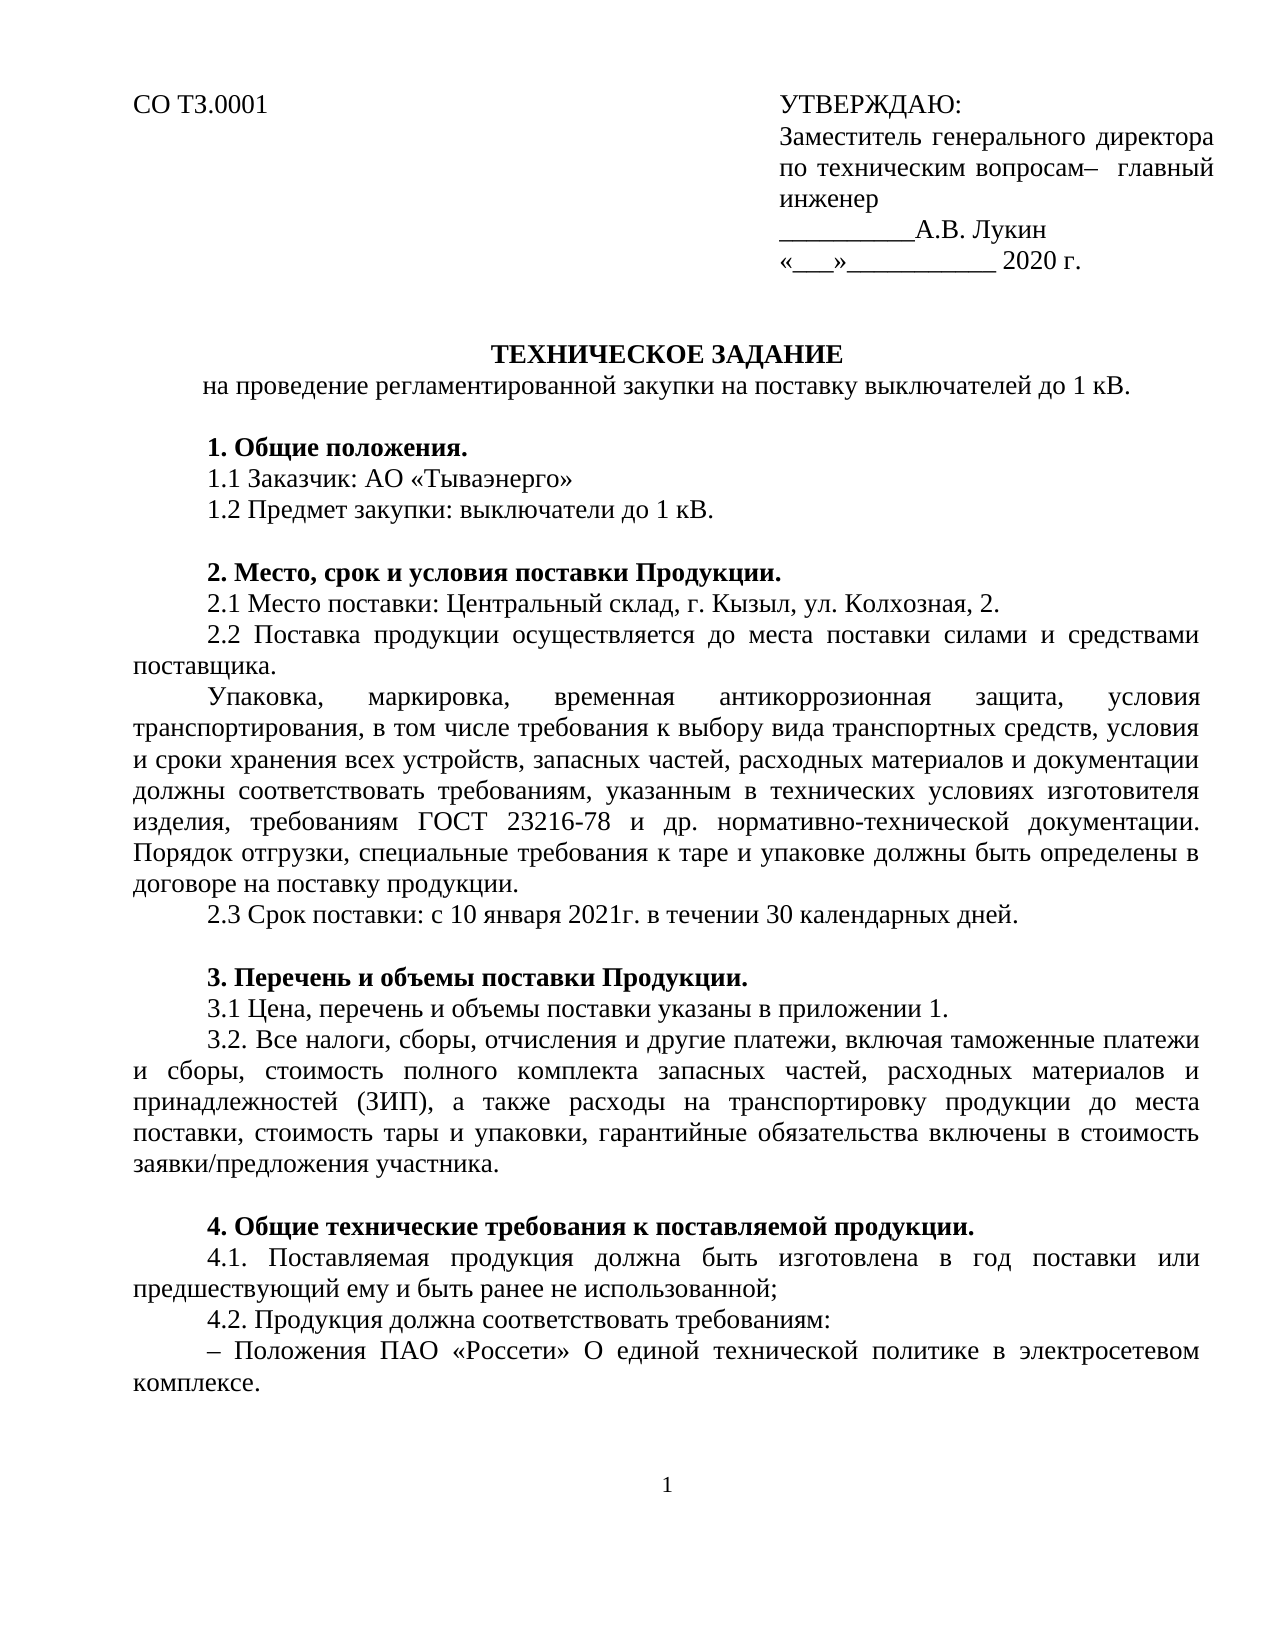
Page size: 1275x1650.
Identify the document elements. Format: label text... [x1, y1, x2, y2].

text 4.2. Продукция должна соответствовать требованиям: [133, 1303, 1201, 1334]
text 1. Общие положения. [133, 431, 1201, 462]
text 4.1. Поставляемая продукция должна быть изготовлена в год поставки или предшествующий ему и быть ранее не использованной; [133, 1241, 1201, 1303]
text 3.1 Цена, перечень и объемы поставки указаны в приложении 1. [133, 992, 1201, 1023]
text – Положения ПАО «Россети» О единой технической политике в электросетевом комплексе. [133, 1334, 1201, 1397]
text 3. Перечень и объемы поставки Продукции. [133, 961, 1201, 992]
text на проведение регламентированной закупки на поставку выключателей до 1 кВ. [133, 369, 1201, 400]
text 2. Место, срок и условия поставки Продукции. [133, 556, 1201, 587]
text 1.2 Предмет закупки: выключатели до 1 кВ. [133, 493, 1201, 525]
text Упаковка, маркировка, временная антикоррозионная защита, условия транспортирования, в том числе требования к выбору вида транспортных средств, условия и сроки хранения всех устройств, запасных частей, расходных материалов и документации должны соответствовать требованиям, указанным в технических условиях изготовителя изделия, требованиям ГОСТ 23216-78 и др. нормативно-технической документации. Порядок отгрузки, специальные требования к таре и упаковке должны быть определены в договоре на поставку продукции. [133, 680, 1201, 898]
text 4. Общие технические требования к поставляемой продукции. [133, 1210, 1201, 1241]
table_header СО ТЗ.0001 [122, 89, 768, 307]
text 2.2 Поставка продукции осуществляется до места поставки силами и средствами поставщика. [133, 618, 1201, 680]
text 2.3 Срок поставки: с 10 января 2021г. в течении 30 календарных дней. [133, 898, 1201, 929]
text ТЕХНИЧЕСКОЕ ЗАДАНИЕ [133, 338, 1201, 369]
text 2.1 Место поставки: Центральный склад, г. Кызыл, ул. Колхозная, 2. [133, 587, 1201, 618]
text 1.1 Заказчик: АО «Тываэнерго» [133, 462, 1201, 493]
table_header УТВЕРЖДАЮ: Заместитель генерального директора по техническим вопросам– главный инженер __________А.В. Лукин «___»___________ 2020 г. [768, 89, 1226, 307]
text 3.2. Все налоги, сборы, отчисления и другие платежи, включая таможенные платежи и сборы, стоимость полного комплекта запасных частей, расходных материалов и принадлежностей (ЗИП), а также расходы на транспортировку продукции до места поставки, стоимость тары и упаковки, гарантийные обязательства включены в стоимость заявки/предложения участника. [133, 1023, 1201, 1179]
